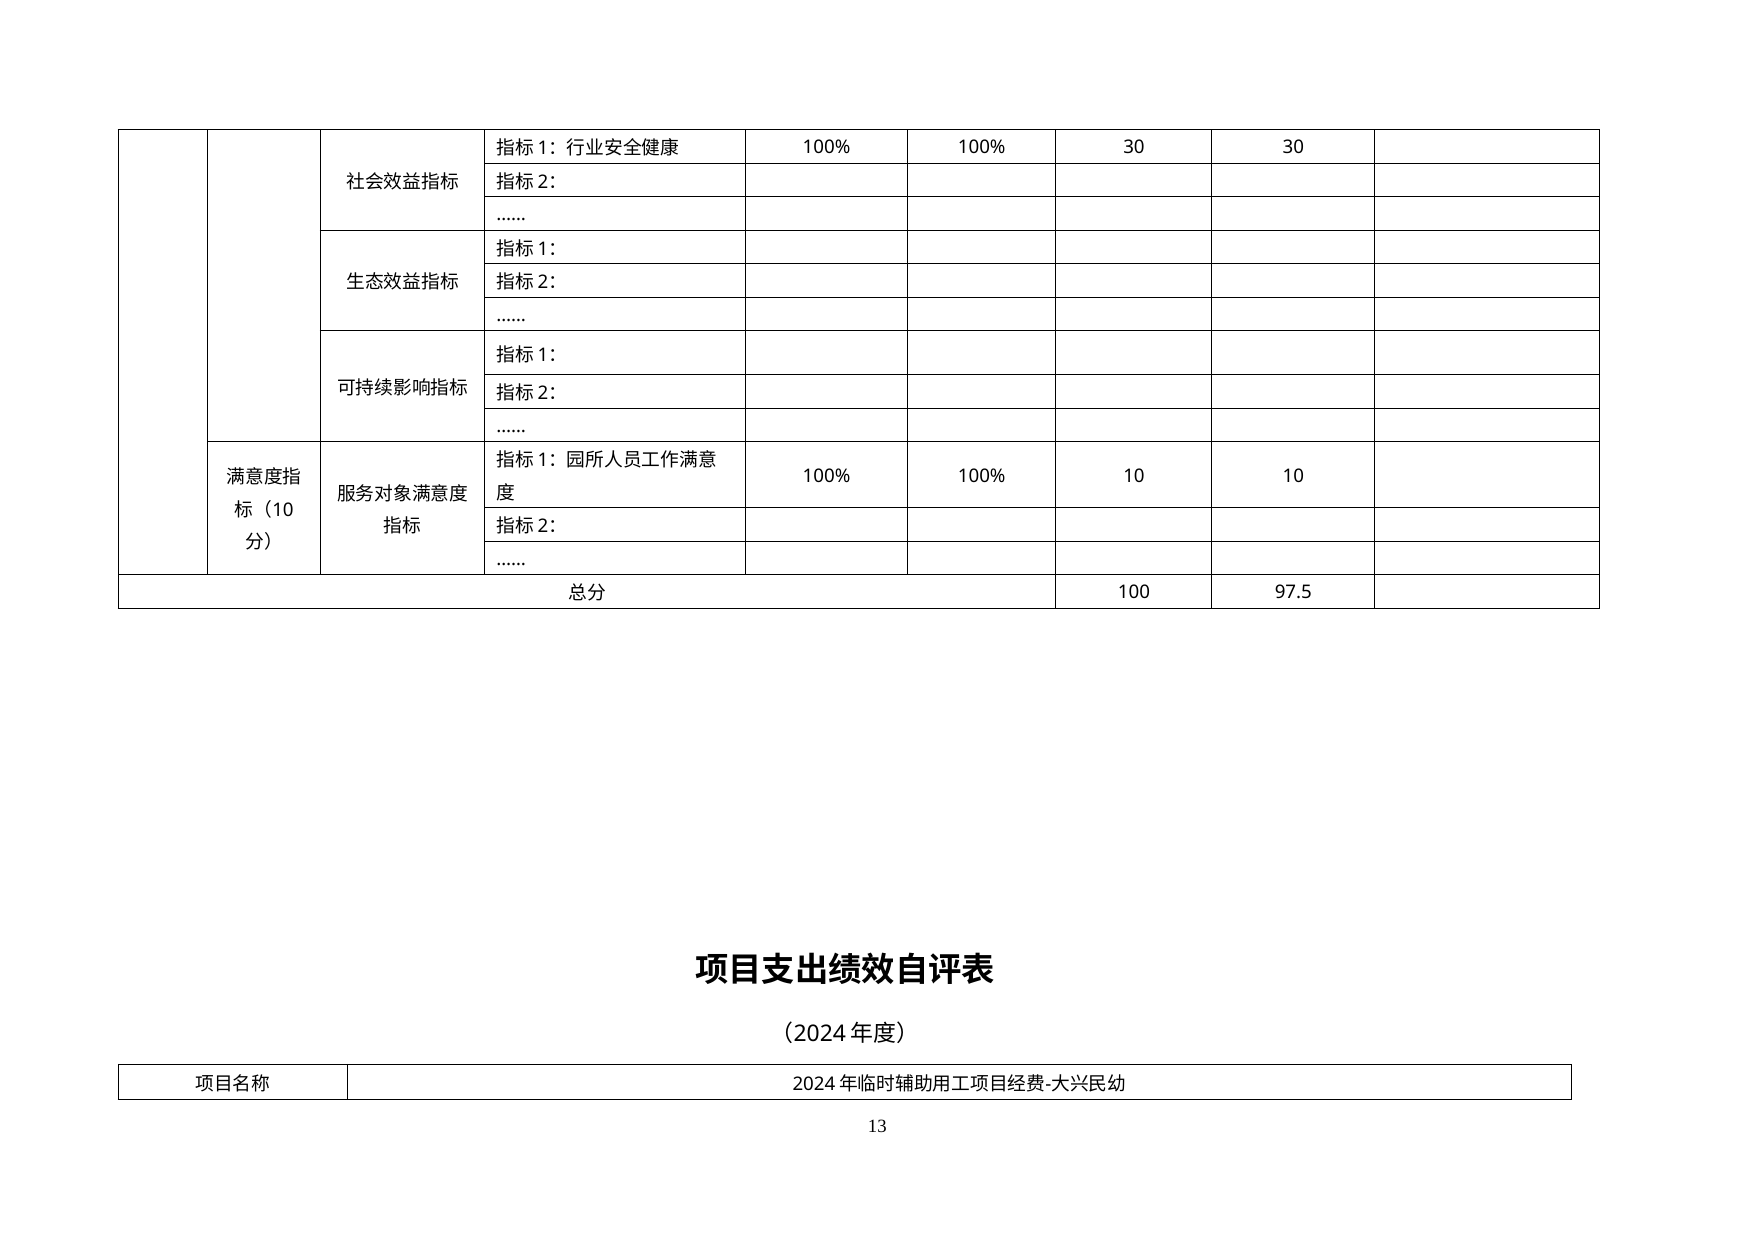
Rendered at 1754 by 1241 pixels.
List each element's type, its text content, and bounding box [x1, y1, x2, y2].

table_cell [1212, 375, 1374, 408]
table_cell 生态效益指标 [321, 231, 484, 330]
table_cell [746, 231, 907, 263]
table_cell 指标1： [485, 331, 745, 374]
table_cell 100 [1056, 575, 1211, 608]
table_cell 指标2： [485, 164, 745, 196]
table_cell [1212, 264, 1374, 297]
table_cell 指标2： [485, 264, 745, 297]
table_cell 指标1：行业安全健康 [485, 130, 745, 163]
table_cell 满意度指标（10分） [208, 442, 320, 574]
table_cell [1375, 264, 1599, 297]
table_cell [1375, 331, 1599, 374]
table_cell [1375, 298, 1599, 330]
table_cell [1375, 542, 1599, 574]
table_cell 指标1：园所人员工作满意度 [485, 442, 745, 507]
table_cell 100% [908, 130, 1055, 163]
table_cell [1212, 231, 1374, 263]
table_cell [908, 409, 1055, 441]
table_cell [746, 164, 907, 196]
table_cell [1212, 409, 1374, 441]
table_cell [746, 298, 907, 330]
table_cell …… [485, 409, 745, 441]
table_cell [1375, 508, 1599, 541]
table_cell [1056, 508, 1211, 541]
table_cell [1212, 298, 1374, 330]
table_cell [908, 197, 1055, 230]
table_cell 30 [1212, 130, 1374, 163]
table_cell 指标2： [485, 375, 745, 408]
table_cell [1056, 164, 1211, 196]
table_cell [1056, 409, 1211, 441]
table_cell [1056, 375, 1211, 408]
table_cell [746, 264, 907, 297]
table_cell [1375, 375, 1599, 408]
table_cell …… [485, 197, 745, 230]
table_cell [746, 508, 907, 541]
table_cell [1375, 409, 1599, 441]
table_cell 10 [1056, 442, 1211, 507]
table_cell [1212, 542, 1374, 574]
table_cell [1212, 197, 1374, 230]
table_cell 2024年临时辅助用工项目经费-大兴民幼 [348, 1065, 1571, 1099]
table_cell [1056, 542, 1211, 574]
table_cell 总分 [119, 575, 1055, 608]
table_cell 可持续影响指标 [321, 331, 484, 441]
table_cell [908, 508, 1055, 541]
table_cell 10 [1212, 442, 1374, 507]
table_cell 30 [1056, 130, 1211, 163]
table_cell 指标2： [485, 508, 745, 541]
table_cell [1056, 264, 1211, 297]
table_cell [746, 331, 907, 374]
table_cell [908, 331, 1055, 374]
table_cell [1212, 331, 1374, 374]
table_cell [1056, 197, 1211, 230]
table_cell [1212, 508, 1374, 541]
table_cell [908, 231, 1055, 263]
table_cell [1056, 331, 1211, 374]
table_cell [1212, 164, 1374, 196]
table_cell [1375, 231, 1599, 263]
table_cell [908, 298, 1055, 330]
table_cell 社会效益指标 [321, 130, 484, 230]
table_cell …… [485, 298, 745, 330]
table_cell （2024年度） [118, 999, 1571, 1064]
table_cell 100% [746, 130, 907, 163]
table_cell [908, 264, 1055, 297]
table_cell [1375, 130, 1599, 163]
table_cell 97.5 [1212, 575, 1374, 608]
table_cell 100% [908, 442, 1055, 507]
table_cell [746, 542, 907, 574]
table_cell [1375, 197, 1599, 230]
table_header 项目支出绩效自评表 [118, 934, 1571, 999]
table_cell [746, 409, 907, 441]
table_cell [908, 164, 1055, 196]
table_cell 服务对象满意度指标 [321, 442, 484, 574]
table_cell [1375, 442, 1599, 507]
table_cell 项目名称 [119, 1065, 347, 1099]
table_cell [908, 542, 1055, 574]
table_cell [1056, 298, 1211, 330]
table_cell …… [485, 542, 745, 574]
table_cell [908, 375, 1055, 408]
table_cell 指标1： [485, 231, 745, 263]
table_cell 100% [746, 442, 907, 507]
table_cell [1375, 164, 1599, 196]
table_cell [1375, 575, 1599, 608]
table_cell [746, 375, 907, 408]
table_cell [746, 197, 907, 230]
table_cell [1056, 231, 1211, 263]
